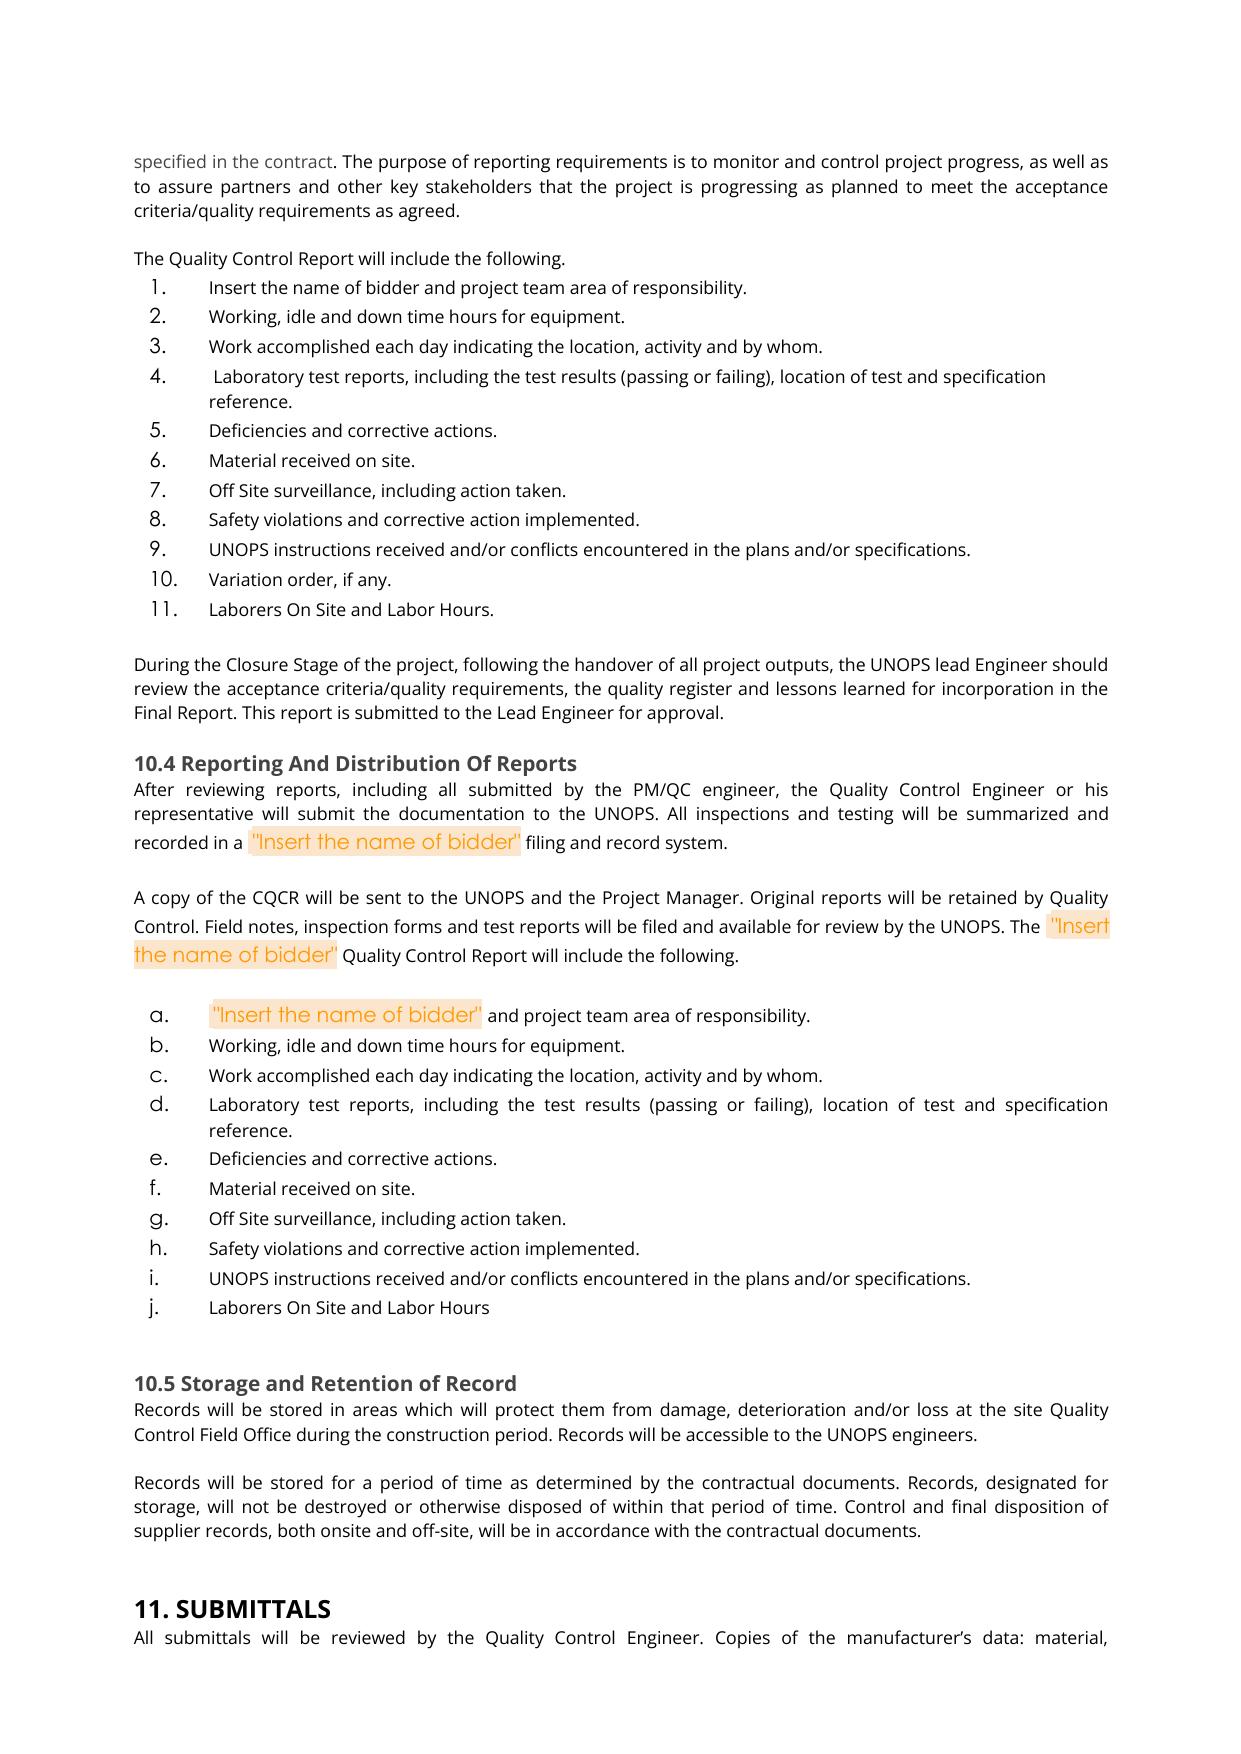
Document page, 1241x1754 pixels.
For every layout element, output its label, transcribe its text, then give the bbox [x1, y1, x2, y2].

list UNOPS instructions received and/or conflicts encountered in the plans and/or specifications. [149, 1262, 1110, 1291]
list Working, idle and down time hours for equipment. [149, 1029, 1110, 1059]
list Off Site surveillance, including action taken. [149, 474, 1110, 503]
list Deficiencies and corrective actions. [149, 1142, 1110, 1172]
list Work accomplished each day indicating the location, activity and by whom. [149, 330, 1110, 360]
list Safety violations and corrective action implemented. [149, 503, 1110, 533]
list Working, idle and down time hours for equipment. [149, 301, 1110, 330]
list Off Site surveillance, including action taken. [149, 1202, 1110, 1232]
subtitle 10.4 Reporting And Distribution Of Reports [133, 749, 1110, 778]
text After reviewing reports, including all submitted by the PM/QC engineer, the Quality Control Engineer or his representative will submit the documentation to the UNOPS. All inspections and testing will be summarized and recorded in a "Insert the name of bidder" filing and record system. [133, 778, 1110, 856]
list UNOPS instructions received and/or conflicts encountered in the plans and/or specifications. [149, 533, 1110, 563]
text During the Closure Stage of the project, following the handover of all project outputs, the UNOPS lead Engineer should review the acceptance criteria/quality requirements, the quality register and lessons learned for incorporation in the Final Report. This report is submitted to the Lead Engineer for approval. [133, 652, 1110, 725]
list Laboratory test reports, including the test results (passing or failing), location of test and specification reference. [149, 1088, 1110, 1142]
list Laboratory test reports, including the test results (passing or failing), location of test and specification reference. [149, 360, 1110, 414]
list Insert the name of bidder and project team area of responsibility. [149, 271, 1110, 301]
list Material received on site. [149, 444, 1110, 474]
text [133, 1625, 1110, 1649]
list Laborers On Site and Labor Hours [149, 1291, 1110, 1321]
text A copy of the CQCR will be sent to the UNOPS and the Project Manager. Original reports will be retained by Quality Control. Field notes, inspection forms and test reports will be filed and available for review by the UNOPS. The "Insert the name of bidder" Quality Control Report will include the following. [133, 886, 1110, 969]
text Records will be stored in areas which will protect them from damage, deterioration and/or loss at the site Quality Control Field Office during the construction period. Records will be accessible to the UNOPS engineers. [133, 1398, 1110, 1446]
subtitle 10.5 Storage and Retention of Record [133, 1369, 1110, 1398]
list Variation order, if any. [149, 563, 1110, 593]
list "Insert the name of bidder" and project team area of responsibility. [482, 999, 1110, 1029]
list Material received on site. [149, 1172, 1110, 1202]
list Work accomplished each day indicating the location, activity and by whom. [149, 1059, 1110, 1088]
list Laborers On Site and Labor Hours. [149, 593, 1110, 623]
list Safety violations and corrective action implemented. [149, 1232, 1110, 1262]
text The Quality Control Report will include the following. [133, 247, 1110, 271]
subtitle 11. SUBMITTALS [133, 1591, 1110, 1625]
list Deficiencies and corrective actions. [149, 414, 1110, 444]
text Records will be stored for a period of time as determined by the contractual documents. Records, designated for storage, will not be destroyed or otherwise disposed of within that period of time. Control and final disposition of supplier records, both onsite and off-site, will be in accordance with the contractual documents. [133, 1470, 1110, 1543]
